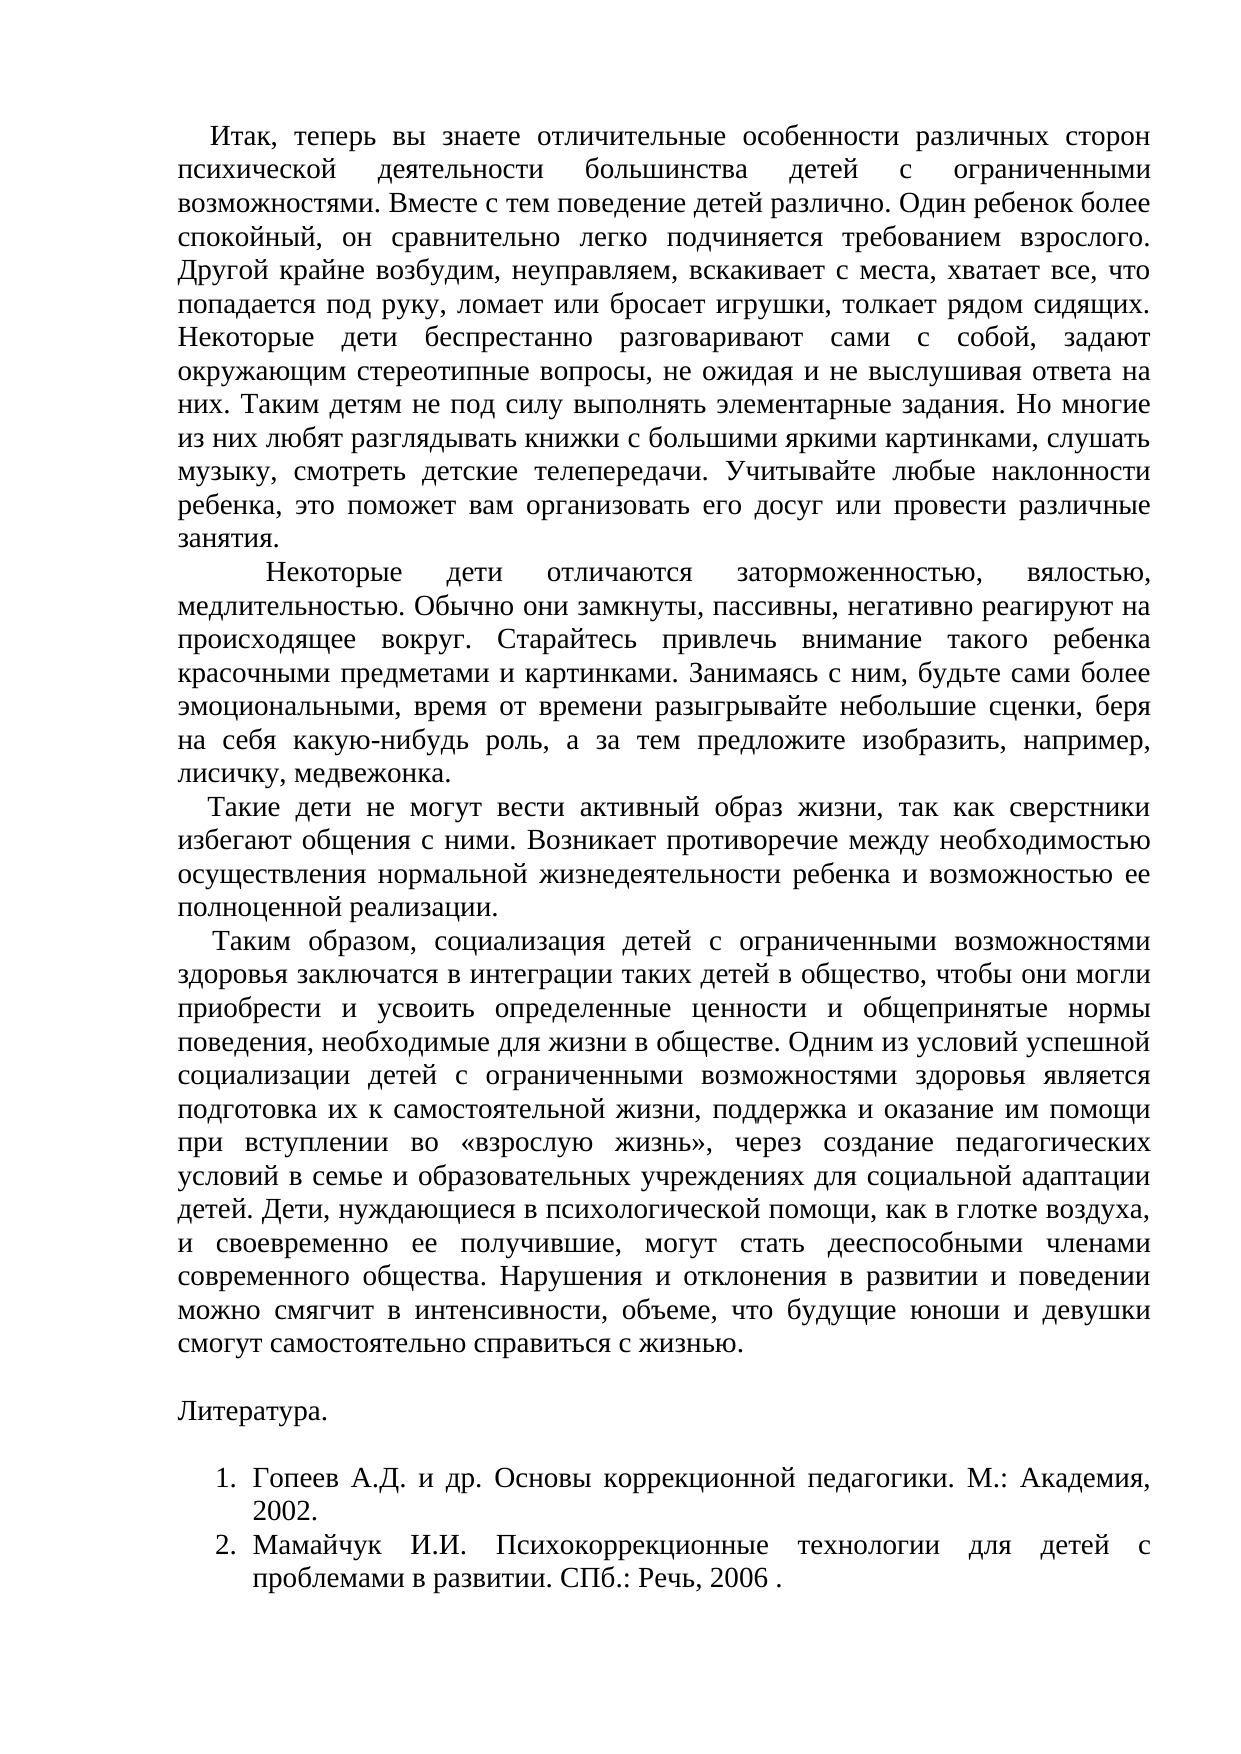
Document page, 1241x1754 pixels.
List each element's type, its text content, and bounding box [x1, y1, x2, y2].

list Мамайчук И.И. Психокоррекционные технологии для детей с проблемами в развитии. СПб.: Речь, 2006 . [215, 1527, 1152, 1594]
text Некоторые дети отличаются заторможенностью, вялостью, медлительностью. Обычно они замкнуты, пассивны, негативно реагируют на происходящее вокруг. Старайтесь привлечь внимание такого ребенка красочными предметами и картинками. Занимаясь с ним, будьте сами более эмоциональными, время от времени разыгрывайте небольшие сценки, беря на себя какую-нибудь роль, а за тем предложите изобразить, например, лисичку, медвежонка. [177, 554, 1152, 789]
list Гопеев А.Д. и др. Основы коррекционной педагогики. М.: Академия, 2002. [215, 1460, 1152, 1527]
text Такие дети не могут вести активный образ жизни, так как сверстники избегают общения с ними. Возникает противоречие между необходимостью осуществления нормальной жизнедеятельности ребенка и возможностью ее полноценной реализации. [177, 789, 1152, 923]
text Таким образом, социализация детей с ограниченными возможностями здоровья заключатся в интеграции таких детей в общество, чтобы они могли приобрести и усвоить определенные ценности и общепринятые нормы поведения, необходимые для жизни в обществе. Одним из условий успешной социализации детей с ограниченными возможностями здоровья является подготовка их к самостоятельной жизни, поддержка и оказание им помощи при вступлении во «взрослую жизнь», через создание педагогических условий в семье и образовательных учреждениях для социальной адаптации детей. Дети, нуждающиеся в психологической помощи, как в глотке воздуха, и своевременно ее получившие, могут стать дееспособными членами современного общества. Нарушения и отклонения в развитии и поведении можно смягчит в интенсивности, объеме, что будущие юноши и девушки смогут самостоятельно справиться с жизнью. [177, 923, 1152, 1359]
text Итак, теперь вы знаете отличительные особенности различных сторон психической деятельности большинства детей с ограниченными возможностями. Вместе с тем поведение детей различно. Один ребенок более спокойный, он сравнительно легко подчиняется требованием взрослого. Другой крайне возбудим, неуправляем, вскакивает с места, хватает все, что попадается под руку, ломает или бросает игрушки, толкает рядом сидящих. Некоторые дети беспрестанно разговаривают сами с собой, задают окружающим стереотипные вопросы, не ожидая и не выслушивая ответа на них. Таким детям не под силу выполнять элементарные задания. Но многие из них любят разглядывать книжки с большими яркими картинками, слушать музыку, смотреть детские телепередачи. Учитывайте любые наклонности ребенка, это поможет вам организовать его досуг или провести различные занятия. [177, 118, 1152, 554]
text Литература. [177, 1393, 1152, 1426]
